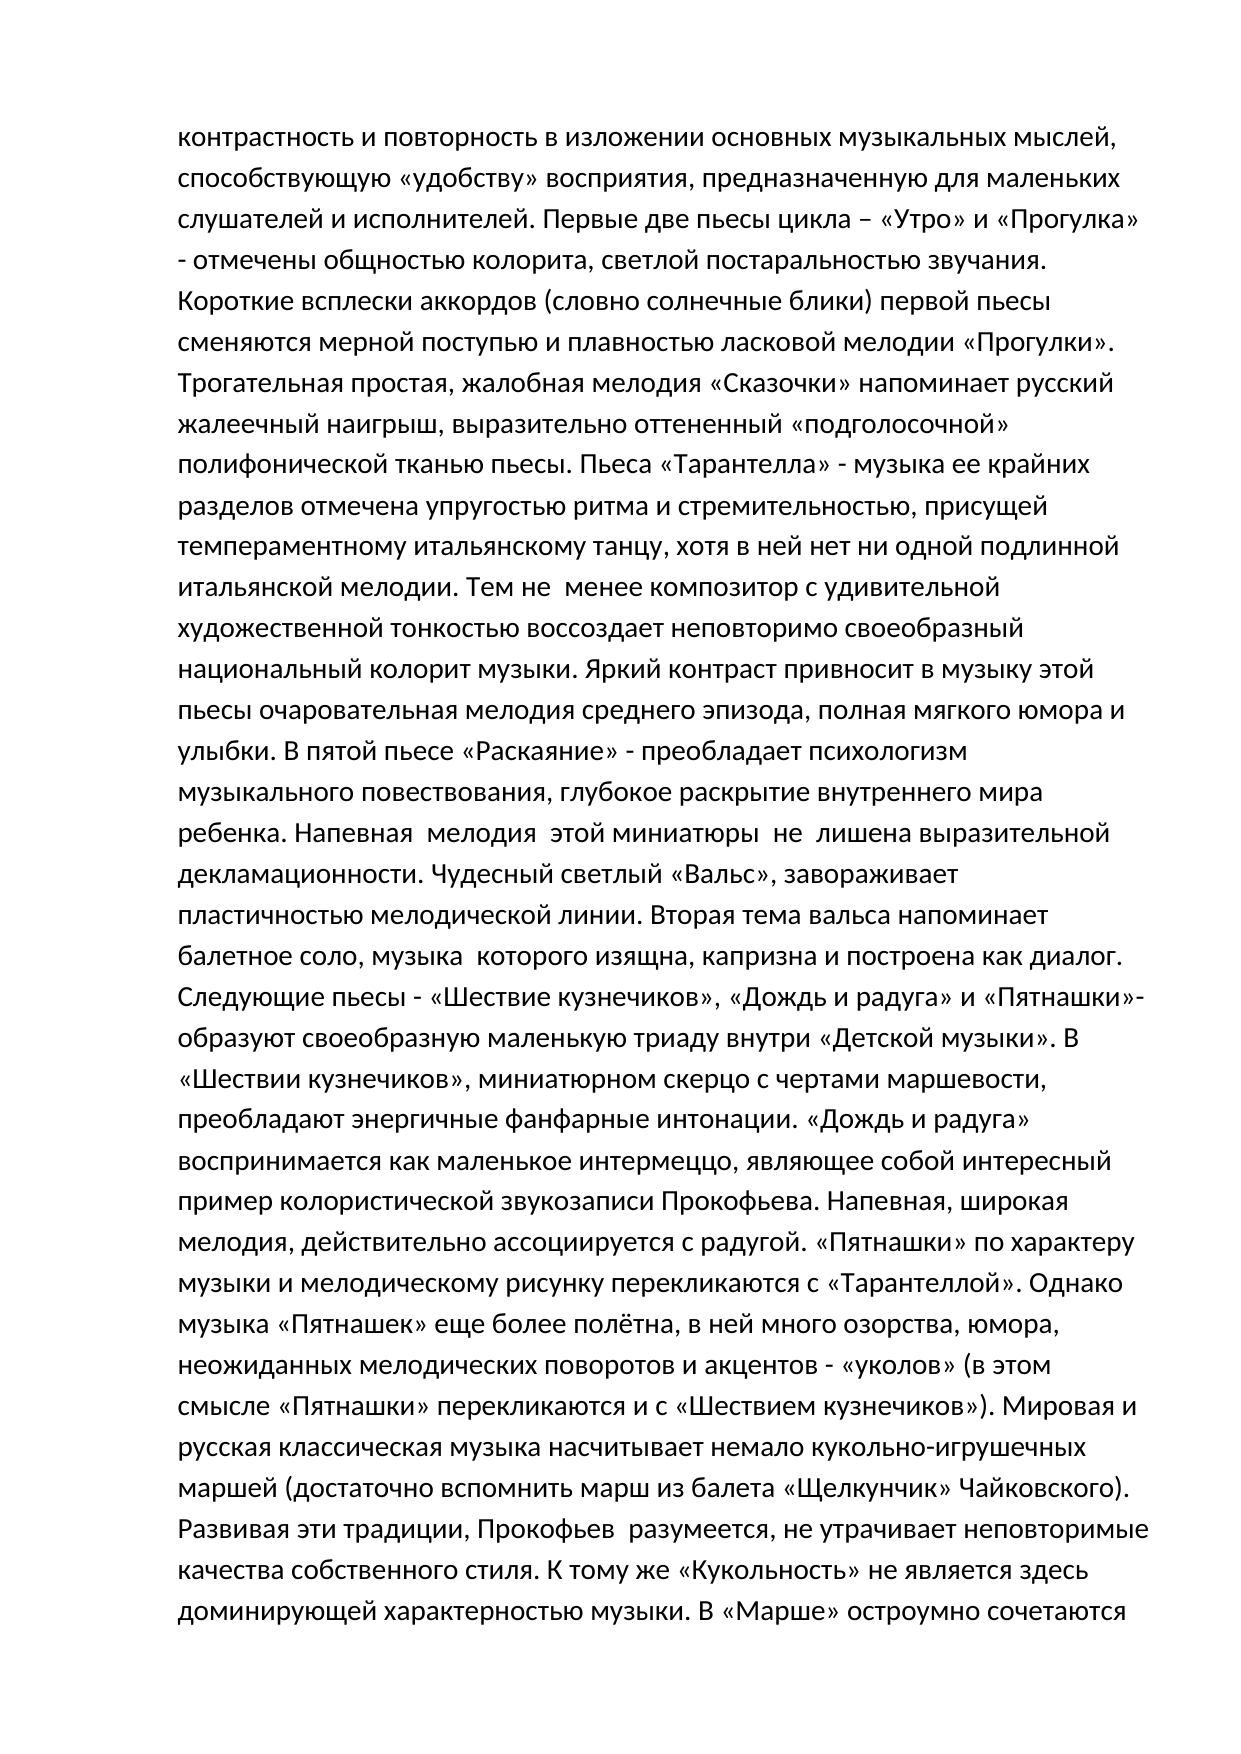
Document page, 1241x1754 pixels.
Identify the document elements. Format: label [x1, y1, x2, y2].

text [177, 118, 1152, 1627]
